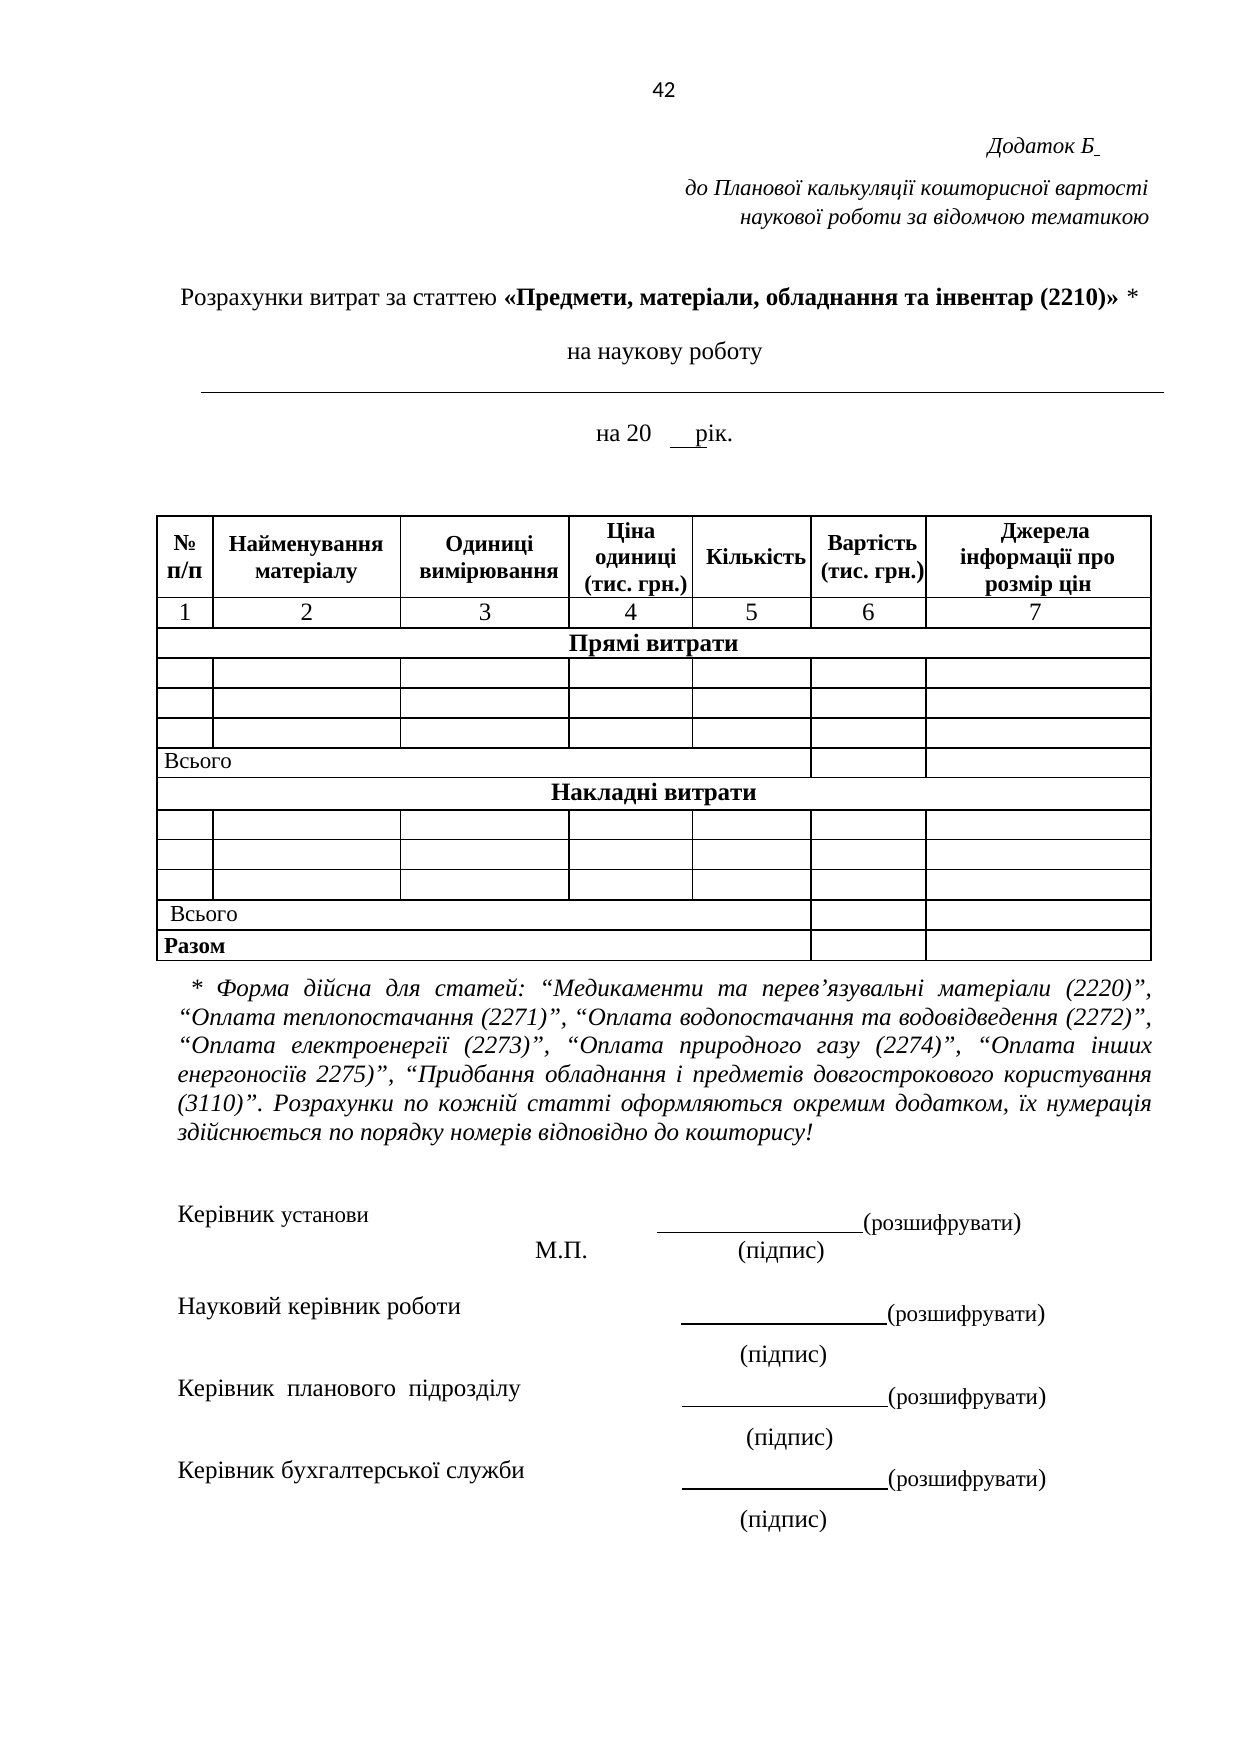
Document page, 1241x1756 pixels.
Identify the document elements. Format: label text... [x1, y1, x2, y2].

table_cell [401, 689, 568, 717]
table_cell Прямі витрати [158, 629, 1150, 657]
table_cell [812, 840, 925, 869]
table_cell [927, 901, 1150, 929]
table_cell Накладні витрати [158, 778, 1150, 809]
table_cell [158, 840, 212, 869]
table_cell [570, 719, 692, 747]
table_header Вартість (тис. грн.) [812, 517, 925, 597]
table_header № п/п [158, 517, 212, 597]
table_cell [927, 931, 1150, 959]
table_cell [693, 840, 810, 869]
table_cell [570, 840, 692, 869]
table_cell [570, 870, 692, 899]
table_cell [158, 719, 212, 747]
table_cell Всього [158, 749, 810, 777]
table_cell [927, 659, 1150, 687]
table_cell [812, 870, 925, 899]
text (розшифрувати) [657, 1207, 1163, 1235]
table_cell [812, 719, 925, 747]
table_header Найменування матеріалу [214, 517, 400, 597]
text на 20 [148, 420, 651, 447]
text (розшифрувати) (підпис) [682, 1463, 1054, 1533]
table_cell [927, 870, 1150, 899]
text Науковий керівник роботи Керівник планового підрозділу Керівник бухгалтерської служби [177, 1291, 529, 1484]
text М.П. (підпис) [535, 1236, 1163, 1264]
table_cell [927, 749, 1150, 777]
text Керівник установи [177, 1199, 370, 1228]
text на наукову роботу [179, 336, 1151, 364]
table_cell [693, 689, 810, 717]
table_cell [693, 659, 810, 687]
table_cell 1 [158, 598, 212, 627]
table_cell [214, 719, 400, 747]
text * Форма дійсна для статей: “Медикаменти та перев’язувальні матеріали (2220)”, “Оплата теплопостачання (2271)”, “Оплата водопостачання та водовідведення (2272)”, “Оплата електроенергії (2273)”, “Оплата природного газу (2274)”, “Оплата інших енергоносіїв 2275)”, “Придбання обладнання і предметів довгострокового користування (3110)”. Розрахунки по кожній статті оформляються окремим додатком, їх нумерація здійснюється по порядку номерів відповідно до кошторису! [177, 973, 1152, 1145]
table_cell [693, 870, 810, 899]
table_cell [927, 811, 1150, 839]
table_cell [570, 659, 692, 687]
table_cell [401, 811, 568, 839]
table_cell [693, 719, 810, 747]
table_cell [158, 659, 212, 687]
table_cell [812, 811, 925, 839]
table_cell [401, 659, 568, 687]
table_cell [812, 689, 925, 717]
table_cell 5 [693, 598, 810, 627]
table_cell [693, 811, 810, 839]
table_cell [927, 689, 1150, 717]
table_cell Разом [158, 931, 810, 959]
table_cell [401, 719, 568, 747]
text рік. [695, 420, 1163, 447]
table_cell [214, 659, 400, 687]
table_cell [214, 811, 400, 839]
table_cell [401, 840, 568, 869]
table_cell [214, 870, 400, 899]
table_cell [158, 689, 212, 717]
table_cell 6 [812, 598, 925, 627]
table_cell [570, 811, 692, 839]
table_cell [812, 659, 925, 687]
table_header Одиниці вимірювання [401, 517, 568, 597]
table_cell [927, 719, 1150, 747]
text Розрахунки витрат за статтею «Предмети, матеріали, обладнання та інвентар (2210)» * [179, 282, 1139, 311]
table_cell [158, 811, 212, 839]
table_cell [927, 840, 1150, 869]
table_cell 7 [927, 598, 1150, 627]
text (розшифрувати) (підпис) [682, 1381, 1054, 1451]
table_header Ціна одиниці (тис. грн.) [570, 517, 692, 597]
table_cell 3 [401, 598, 568, 627]
table_cell [812, 901, 925, 929]
table_cell [570, 689, 692, 717]
table_cell [812, 931, 925, 959]
table_cell Всього [158, 901, 810, 929]
table_cell [214, 689, 400, 717]
table_cell [401, 870, 568, 899]
table_header Кількість [693, 517, 810, 597]
table_header Джерела інформації про розмір цін [927, 517, 1150, 597]
text (розшифрувати) (підпис) [681, 1298, 1054, 1368]
table_cell [812, 749, 925, 777]
table_cell 4 [570, 598, 692, 627]
table_cell [214, 840, 400, 869]
table_cell [158, 870, 212, 899]
table_cell 2 [214, 598, 400, 627]
